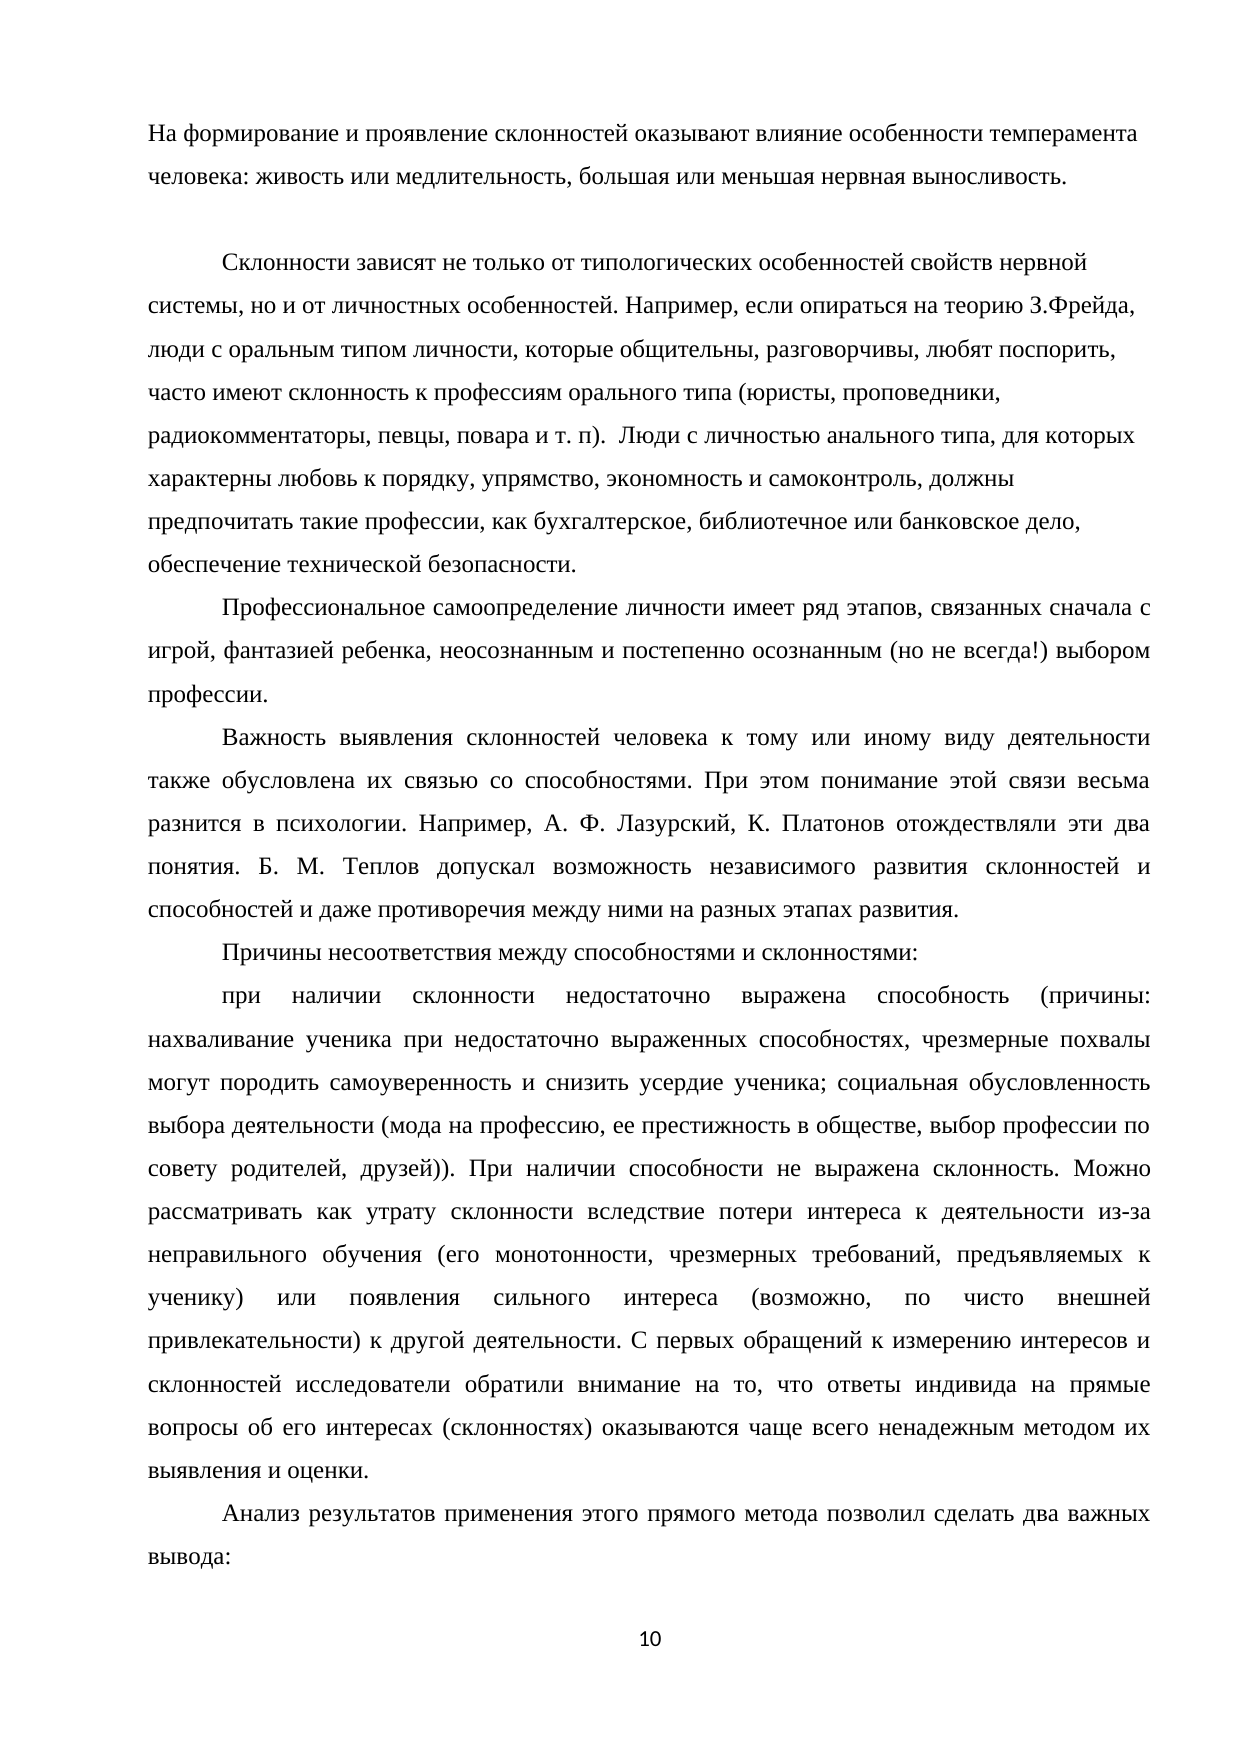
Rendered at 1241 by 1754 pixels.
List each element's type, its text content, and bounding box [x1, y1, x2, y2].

text при наличии склонности недостаточно выражена способность (причины: нахваливание ученика при недостаточно выраженных способностях, чрезмерные похвалы могут породить самоуверенность и снизить усердие ученика; социальная обусловленность выбора деятельности (мода на профессию, ее престижность в обществе, выбор профессии по совету родителей, друзей)). При наличии способности не выражена склонность. Можно рассматривать как утрату склонности вследствие потери интереса к деятельности из-за неправильного обучения (его монотонности, чрезмерных требований, предъявляемых к ученику) или появления сильного интереса (возможно, по чисто внешней привлекательности) к другой деятельности. С первых обращений к измерению интересов и склонностей исследователи обратили внимание на то, что ответы индивида на прямые вопросы об его интересах (склонностях) оказываются чаще всего ненадежным методом их выявления и оценки. [148, 981, 1152, 1484]
text Склонности зависят не только от типологических особенностей свойств нервной системы, но и от личностных особенностей. Например, если опираться на теорию З.Фрейда, люди с оральным типом личности, которые общительны, разговорчивы, любят поспорить, часто имеют склонность к профессиям орального типа (юристы, проповедники, радиокомментаторы, певцы, повара и т. п). Люди с личностью анального типа, для которых характерны любовь к порядку, упрямство, экономность и самоконтроль, должны предпочитать такие профессии, как бухгалтерское, библиотечное или банковское дело, обеспечение технической безопасности. [148, 247, 1152, 578]
text Причины несоответствия между способностями и склонностями: [148, 937, 1152, 966]
text Профессиональное самоопределение личности имеет ряд этапов, связанных сначала с игрой, фантазией ребенка, неосознанным и постепенно осознанным (но не всегда!) выбором профессии. [148, 592, 1152, 707]
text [148, 118, 1152, 190]
text Анализ результатов применения этого прямого метода позволил сделать два важных вывода: [148, 1498, 1152, 1570]
text Важность выявления склонностей человека к тому или иному виду деятельности также обусловлена их связью со способностями. При этом понимание этой связи весьма разнится в психологии. Например, А. Ф. Лазурский, К. Платонов отождествляли эти два понятия. Б. М. Теплов допускал возможность независимого развития склонностей и способностей и даже противоречия между ними на разных этапах развития. [148, 722, 1152, 923]
